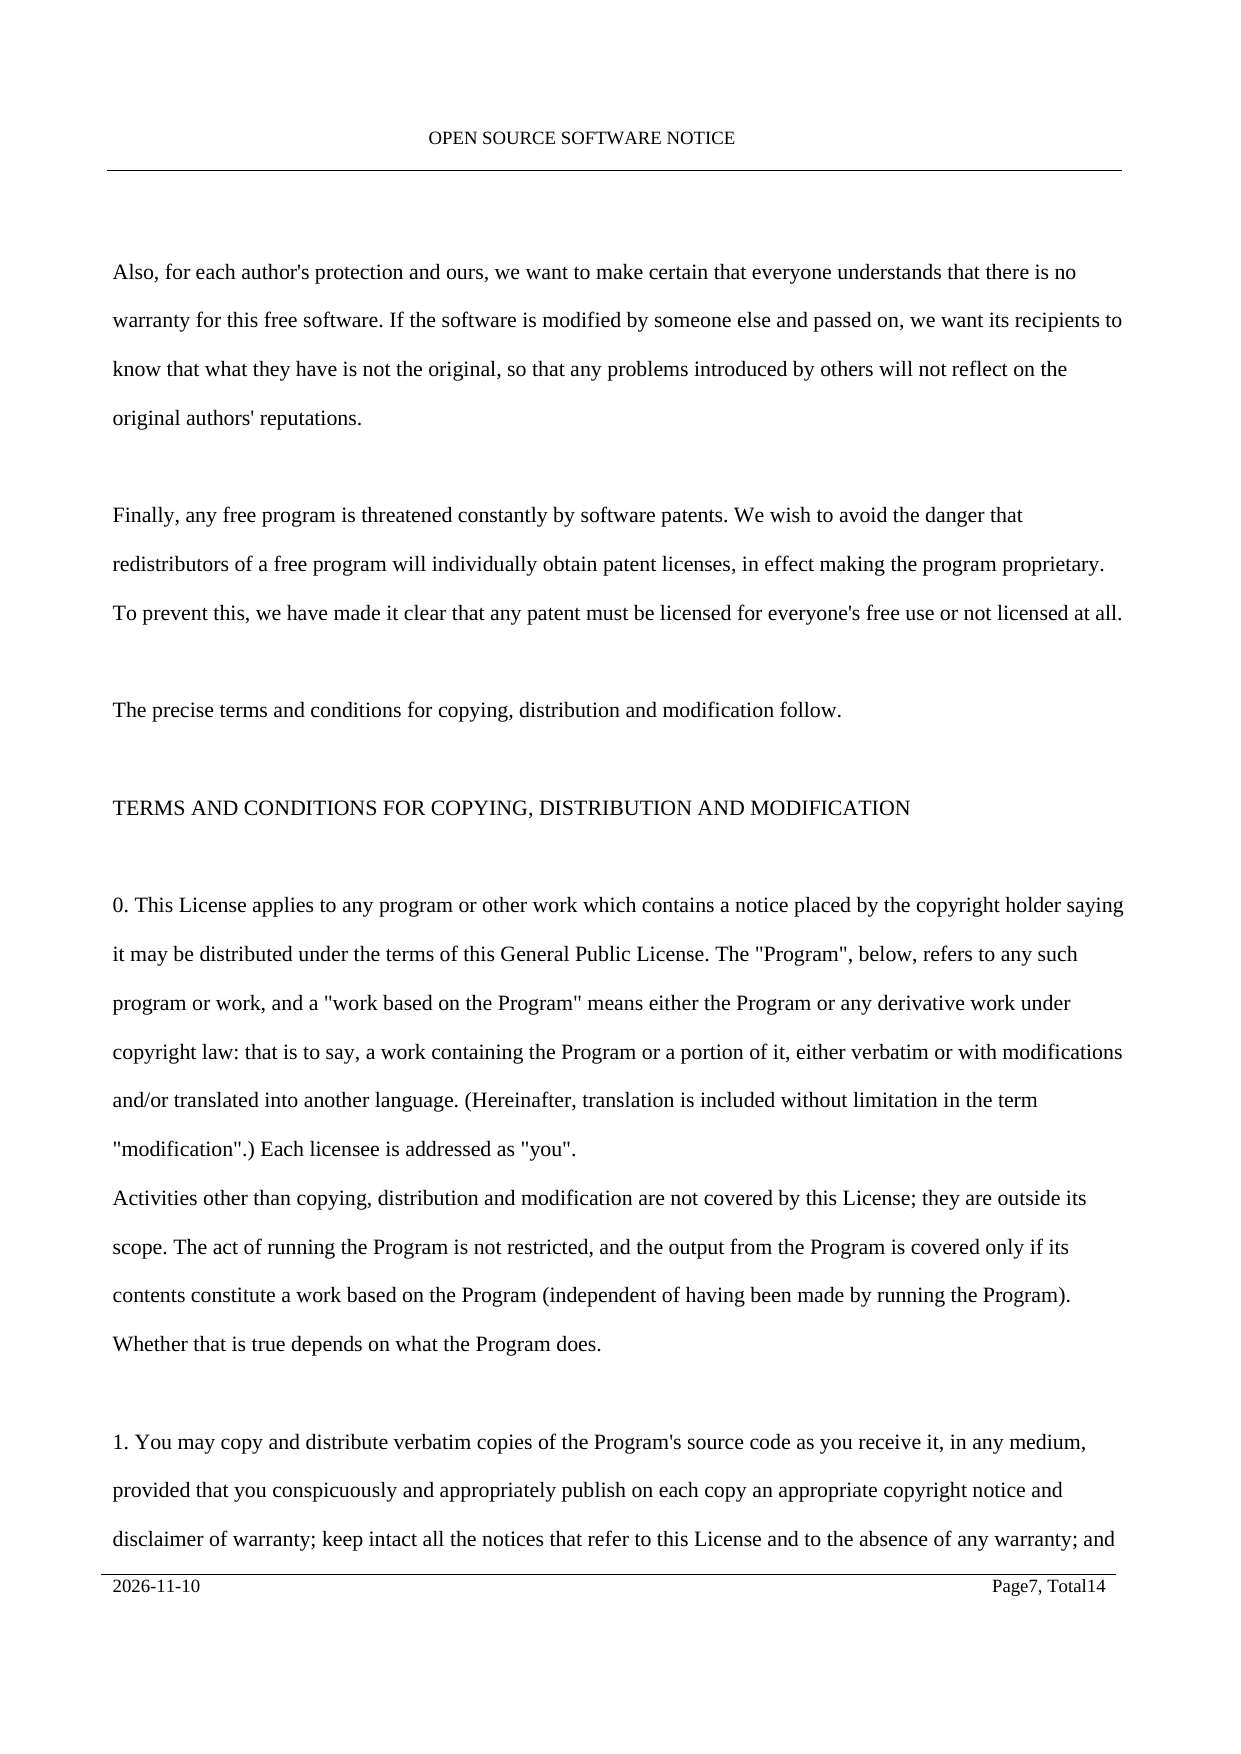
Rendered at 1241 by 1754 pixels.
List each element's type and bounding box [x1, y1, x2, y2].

text [112, 206, 1128, 1555]
